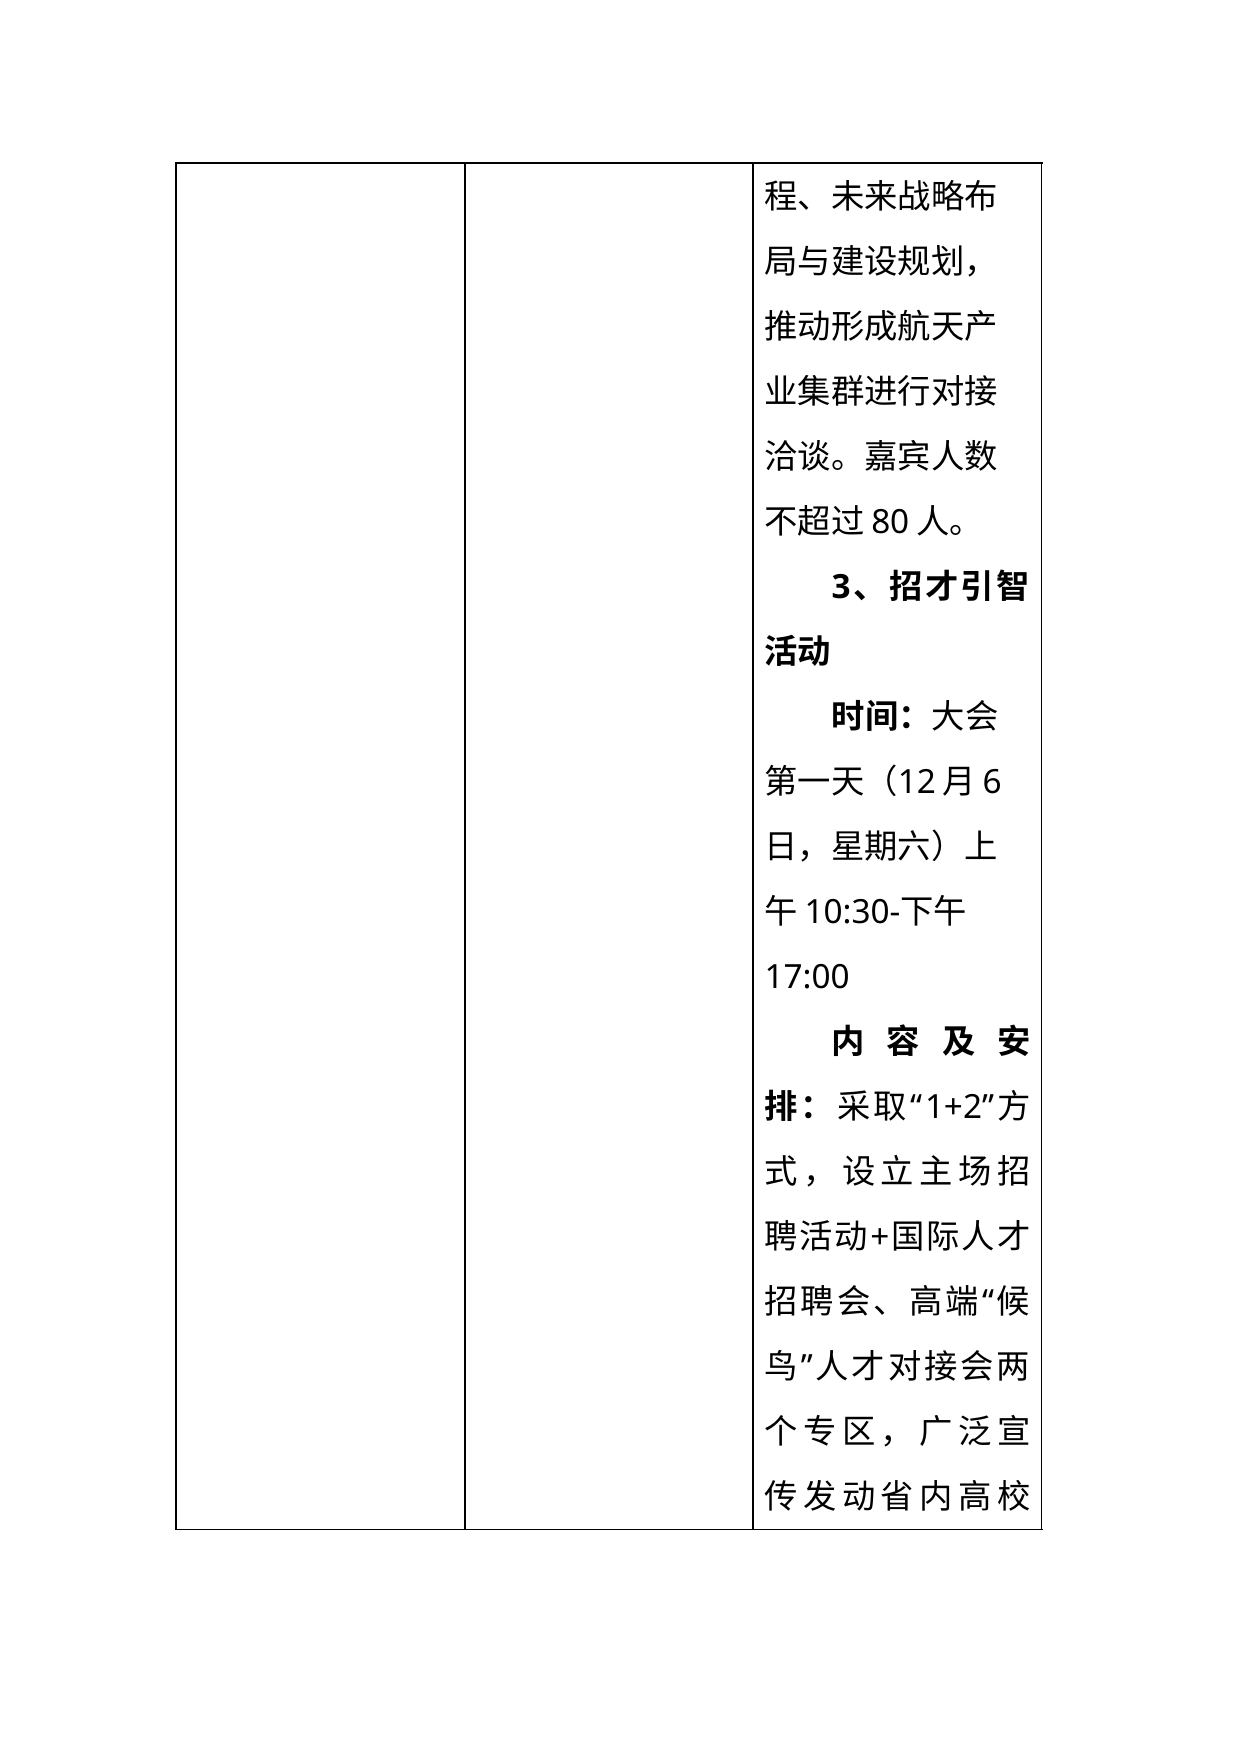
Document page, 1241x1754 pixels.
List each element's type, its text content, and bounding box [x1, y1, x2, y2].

table_cell ★ [466, 164, 752, 1528]
table_cell 1 [177, 164, 464, 1528]
